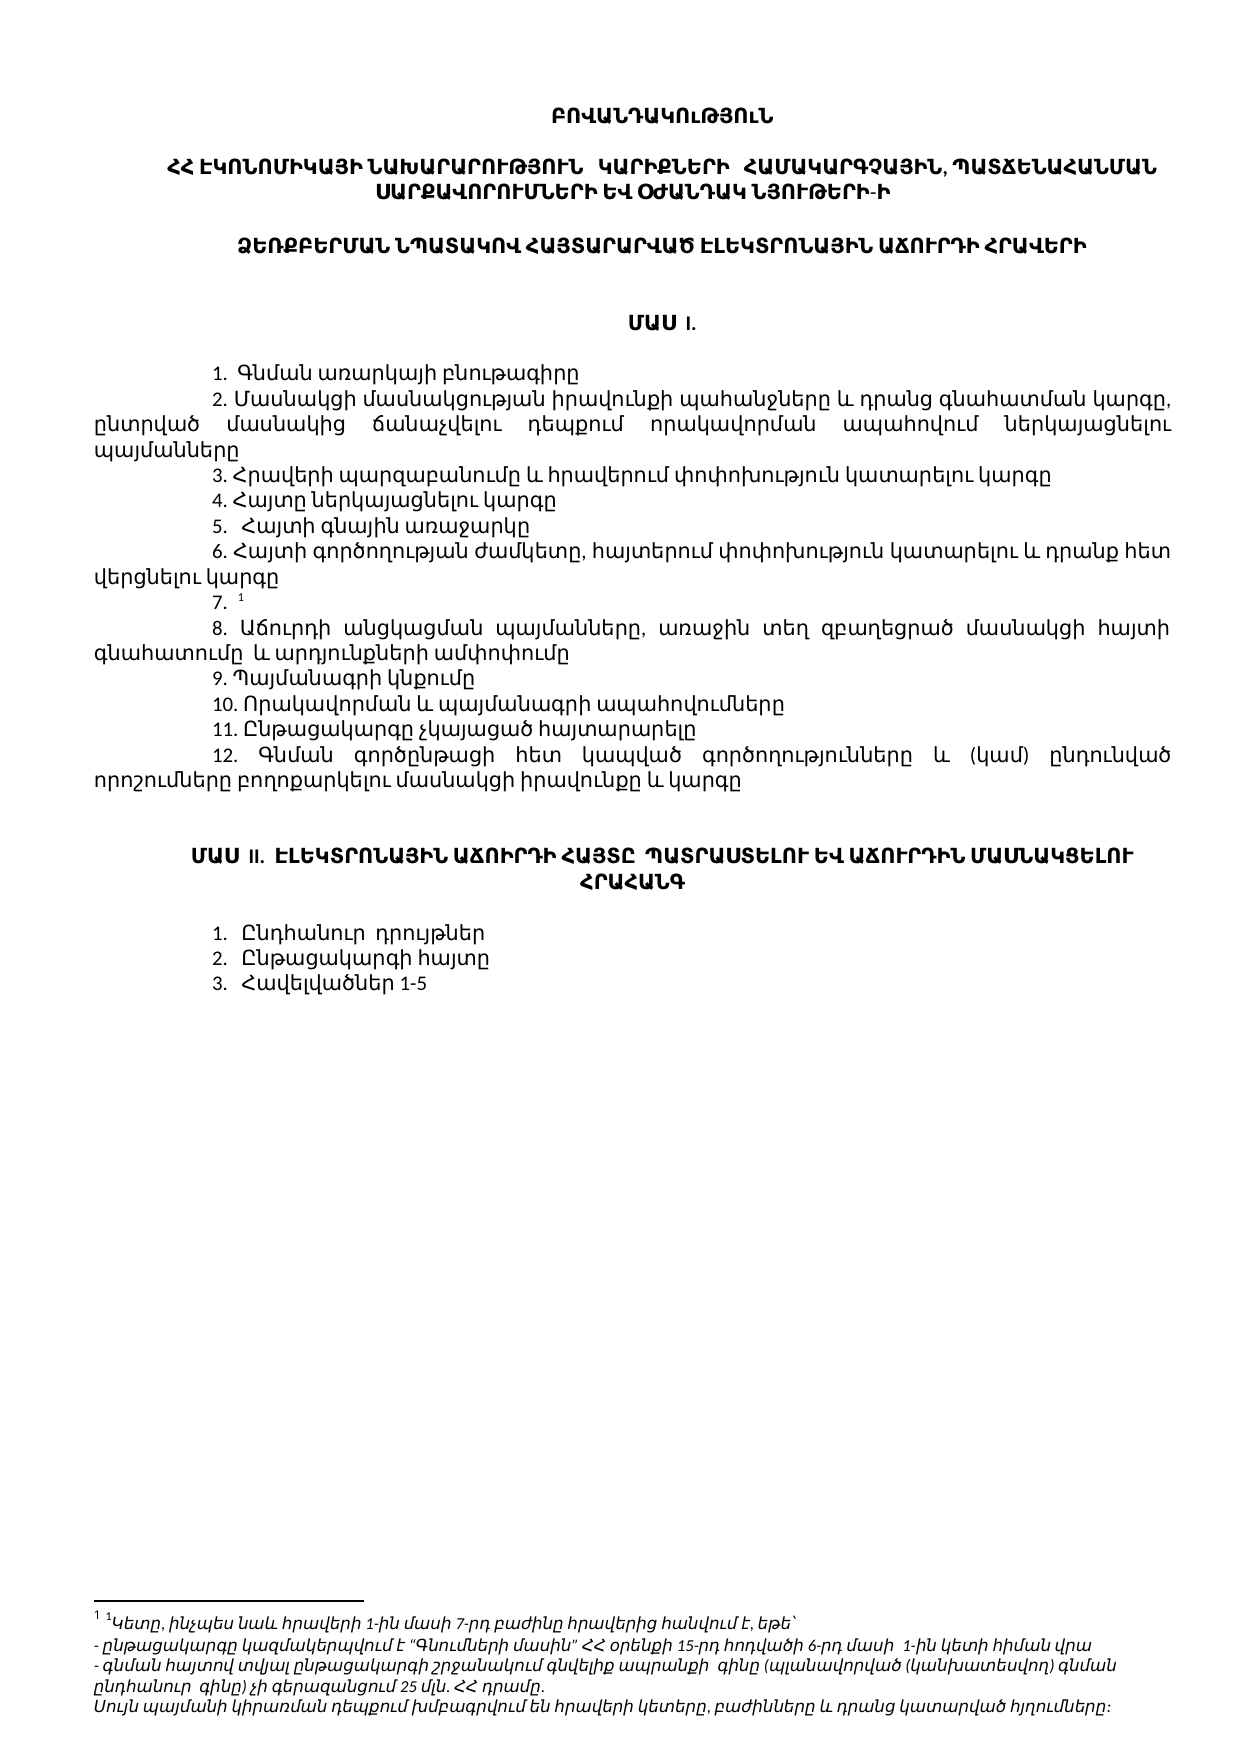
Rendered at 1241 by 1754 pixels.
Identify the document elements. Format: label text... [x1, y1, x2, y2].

text 3. Հրավերի պարզաբանումը և հրավերում փոփոխություն կատարելու կարգը [94, 462, 1171, 488]
text 5. Հայտի գնային առաջարկը [94, 513, 1171, 538]
text ՄԱՍ II. ԷԼԵԿՏՐՈՆԱՅԻՆ ԱՃՈԻՐԴԻ ՀԱՅՏԸ ՊԱՏՐԱՍՏԵԼՈՒ ԵՎ ԱՃՈՒՐԴԻՆ ՄԱՍՆԱԿՑԵԼՈՒ ՀՐԱՀԱՆԳ [94, 843, 1171, 894]
text 4. Հայտը ներկայացնելու կարգը [94, 488, 1171, 513]
text 6. Հայտի գործողության ժամկետը, հայտերում փոփոխություն կատարելու և դրանք հետ վերցնելու կարգը [94, 538, 1171, 589]
text 7. 1 [94, 589, 1171, 615]
text 12. Գնման գործընթացի հետ կապված գործողությունները և (կամ) ընդունված որոշումները բողոքարկելու մասնակցի իրավունքը և կարգը [94, 742, 1171, 793]
text ՄԱՍ I. [94, 310, 1171, 335]
text 1. Գնման առարկայի բնութագիրը [94, 361, 1171, 386]
text 9. Պայմանագրի կնքումը [94, 666, 1171, 691]
text 10. Որակավորման և պայմանագրի ապահովումները [94, 691, 1171, 716]
text 2. Ընթացակարգի հայտը [94, 945, 1171, 971]
text 2. Մասնակցի մասնակցության իրավունքի պահանջները և դրանց գնահատման կարգը, ընտրված մասնակից ճանաչվելու դեպքում որակավորման ապահովում ներկայացնելու պայմանները [94, 386, 1171, 462]
text ՁԵՌՔԲԵՐՄԱՆ ՆՊԱՏԱԿՈՎ ՀԱՅՏԱՐԱՐՎԱԾ ԷԼԵԿՏՐՈՆԱՅԻՆ ԱՃՈՒՐԴԻ ՀՐԱՎԵՐԻ [94, 233, 1171, 259]
text 3. Հավելվածներ 1-5 [94, 971, 1171, 996]
text 1. Ընդհանուր դրույթներ [94, 920, 1171, 945]
text ՀՀ ԷԿՈՆՈՄԻԿԱՅԻ ՆԱԽԱՐԱՐՈՒԹՅՈՒՆ ԿԱՐԻՔՆԵՐԻ ՀԱՄԱԿԱՐԳՉԱՅԻՆ, ՊԱՏՃԵՆԱՀԱՆՄԱՆ ՍԱՐՔԱՎՈՐՈՒՄՆԵՐԻ ԵՎ ՕԺԱՆԴԱԿ ՆՅՈՒԹԵՐԻ-Ի [94, 154, 1171, 205]
text 8. Աճուրդի անցկացման պայմանները, առաջին տեղ զբաղեցրած մասնակցի հայտի գնահատումը և արդյունքների ամփոփումը [94, 615, 1171, 666]
text 11. Ընթացակարգը չկայացած հայտարարելը [94, 716, 1171, 742]
text ԲՈՎԱՆԴԱԿՈւԹՅՈւՆ [94, 103, 1171, 128]
